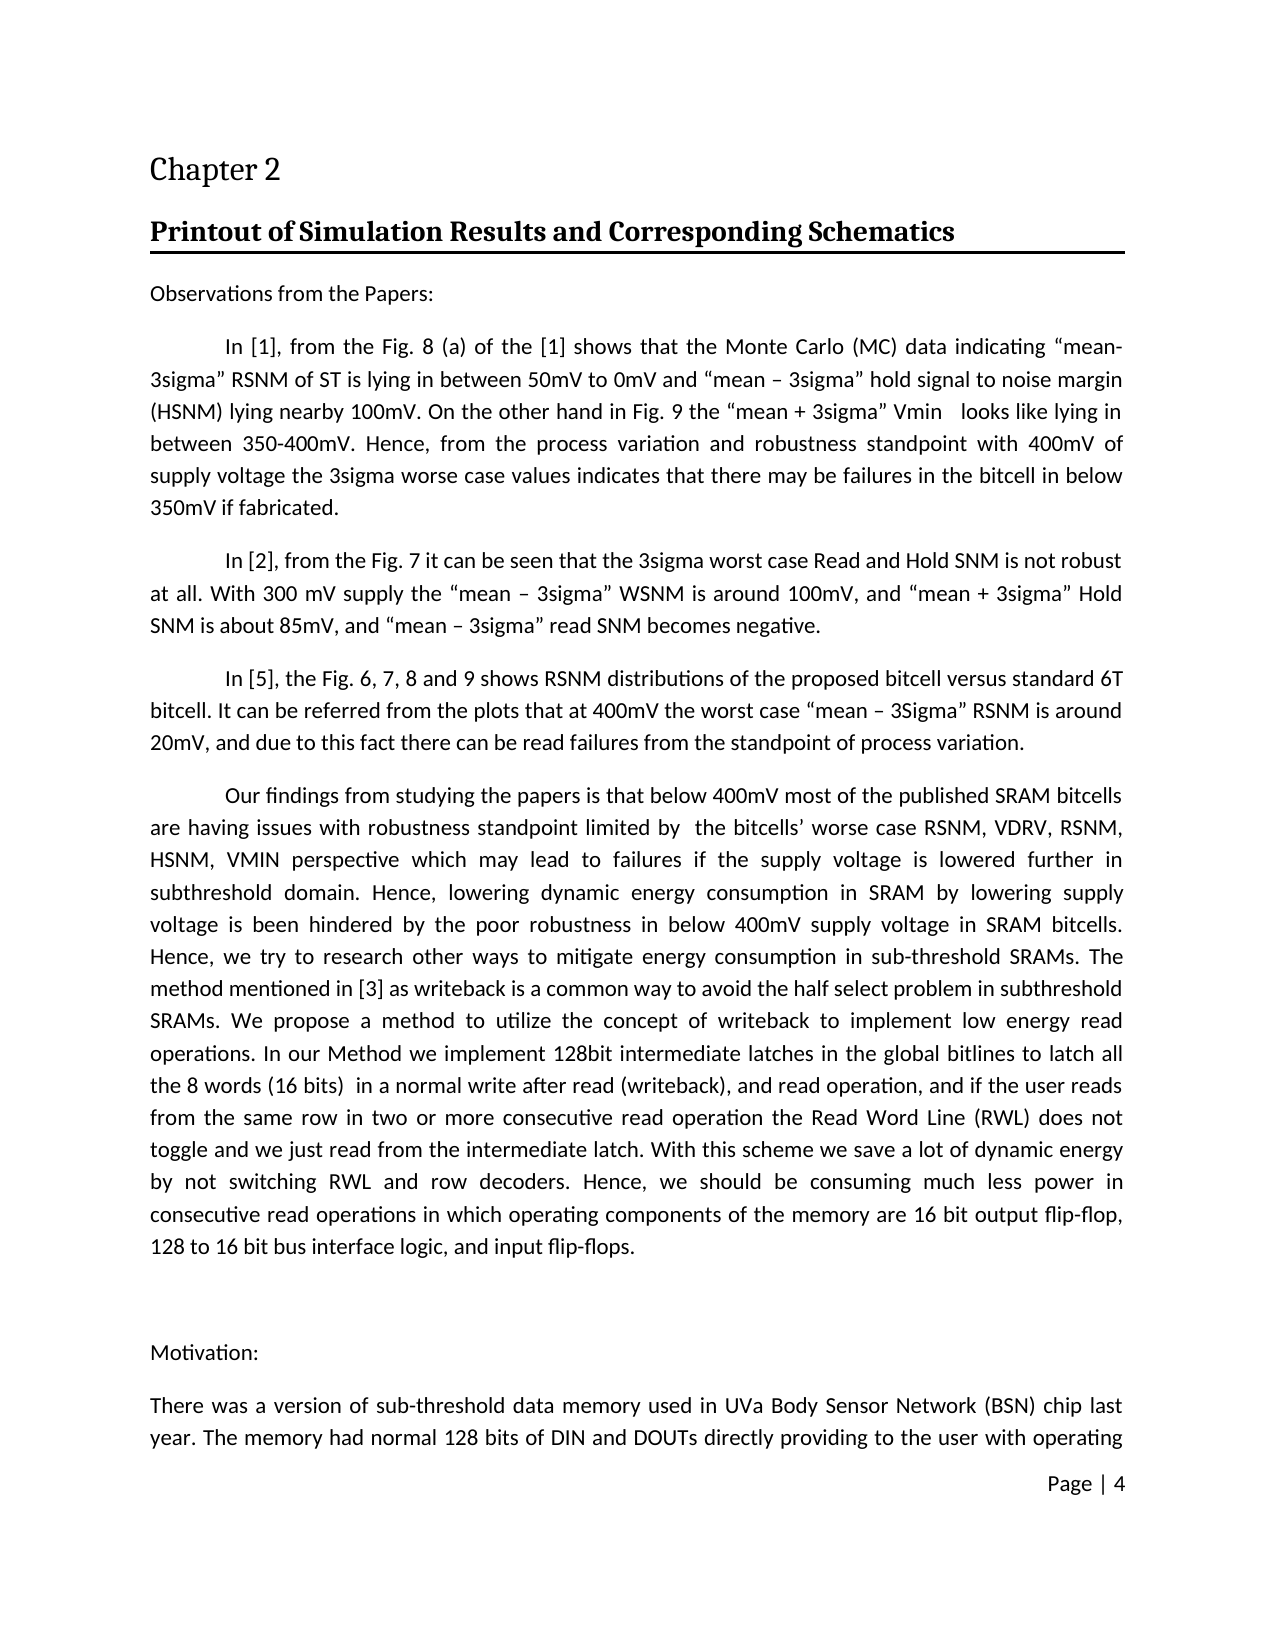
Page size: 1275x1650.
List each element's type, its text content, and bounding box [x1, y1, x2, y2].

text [150, 1391, 1125, 1451]
text Chapter 2 [150, 150, 1125, 188]
text Our findings from studying the papers is that below 400mV most of the published SRAM bitcells are having issues with robustness standpoint limited by the bitcells’ worse case RSNM, VDRV, RSNM, HSNM, VMIN perspective which may lead to failures if the supply voltage is lowered further in subthreshold domain. Hence, lowering dynamic energy consumption in SRAM by lowering supply voltage is been hindered by the poor robustness in below 400mV supply voltage in SRAM bitcells. Hence, we try to research other ways to mitigate energy consumption in sub-threshold SRAMs. The method mentioned in [3] as writeback is a common way to avoid the half select problem in subthreshold SRAMs. We propose a method to utilize the concept of writeback to implement low energy read operations. In our Method we implement 128bit intermediate latches in the global bitlines to latch all the 8 words (16 bits) in a normal write after read (writeback), and read operation, and if the user reads from the same row in two or more consecutive read operation the Read Word Line (RWL) does not toggle and we just read from the intermediate latch. With this scheme we save a lot of dynamic energy by not switching RWL and row decoders. Hence, we should be consuming much less power in consecutive read operations in which operating components of the memory are 16 bit output flip-flop, 128 to 16 bit bus interface logic, and input flip-flops. [150, 781, 1125, 1260]
text Motivation: [150, 1338, 1125, 1366]
text Observations from the Papers: [150, 279, 1125, 307]
text In [2], from the Fig. 7 it can be seen that the 3sigma worst case Read and Hold SNM is not robust at all. With 300 mV supply the “mean – 3sigma” WSNM is around 100mV, and “mean + 3sigma” Hold SNM is about 85mV, and “mean – 3sigma” read SNM becomes negative. [150, 546, 1125, 639]
text In [1], from the Fig. 8 (a) of the [1] shows that the Monte Carlo (MC) data indicating “mean-3sigma” RSNM of ST is lying in between 50mV to 0mV and “mean – 3sigma” hold signal to noise margin (HSNM) lying nearby 100mV. On the other hand in Fig. 9 the “mean + 3sigma” Vmin looks like lying in between 350-400mV. Hence, from the process variation and robustness standpoint with 400mV of supply voltage the 3sigma worse case values indicates that there may be failures in the bitcell in below 350mV if fabricated. [150, 332, 1125, 521]
text In [5], the Fig. 6, 7, 8 and 9 shows RSNM distributions of the proposed bitcell versus standard 6T bitcell. It can be referred from the plots that at 400mV the worst case “mean – 3Sigma” RSNM is around 20mV, and due to this fact there can be read failures from the standpoint of process variation. [150, 664, 1125, 756]
text Printout of Simulation Results and Corresponding Schematics [150, 215, 1125, 251]
